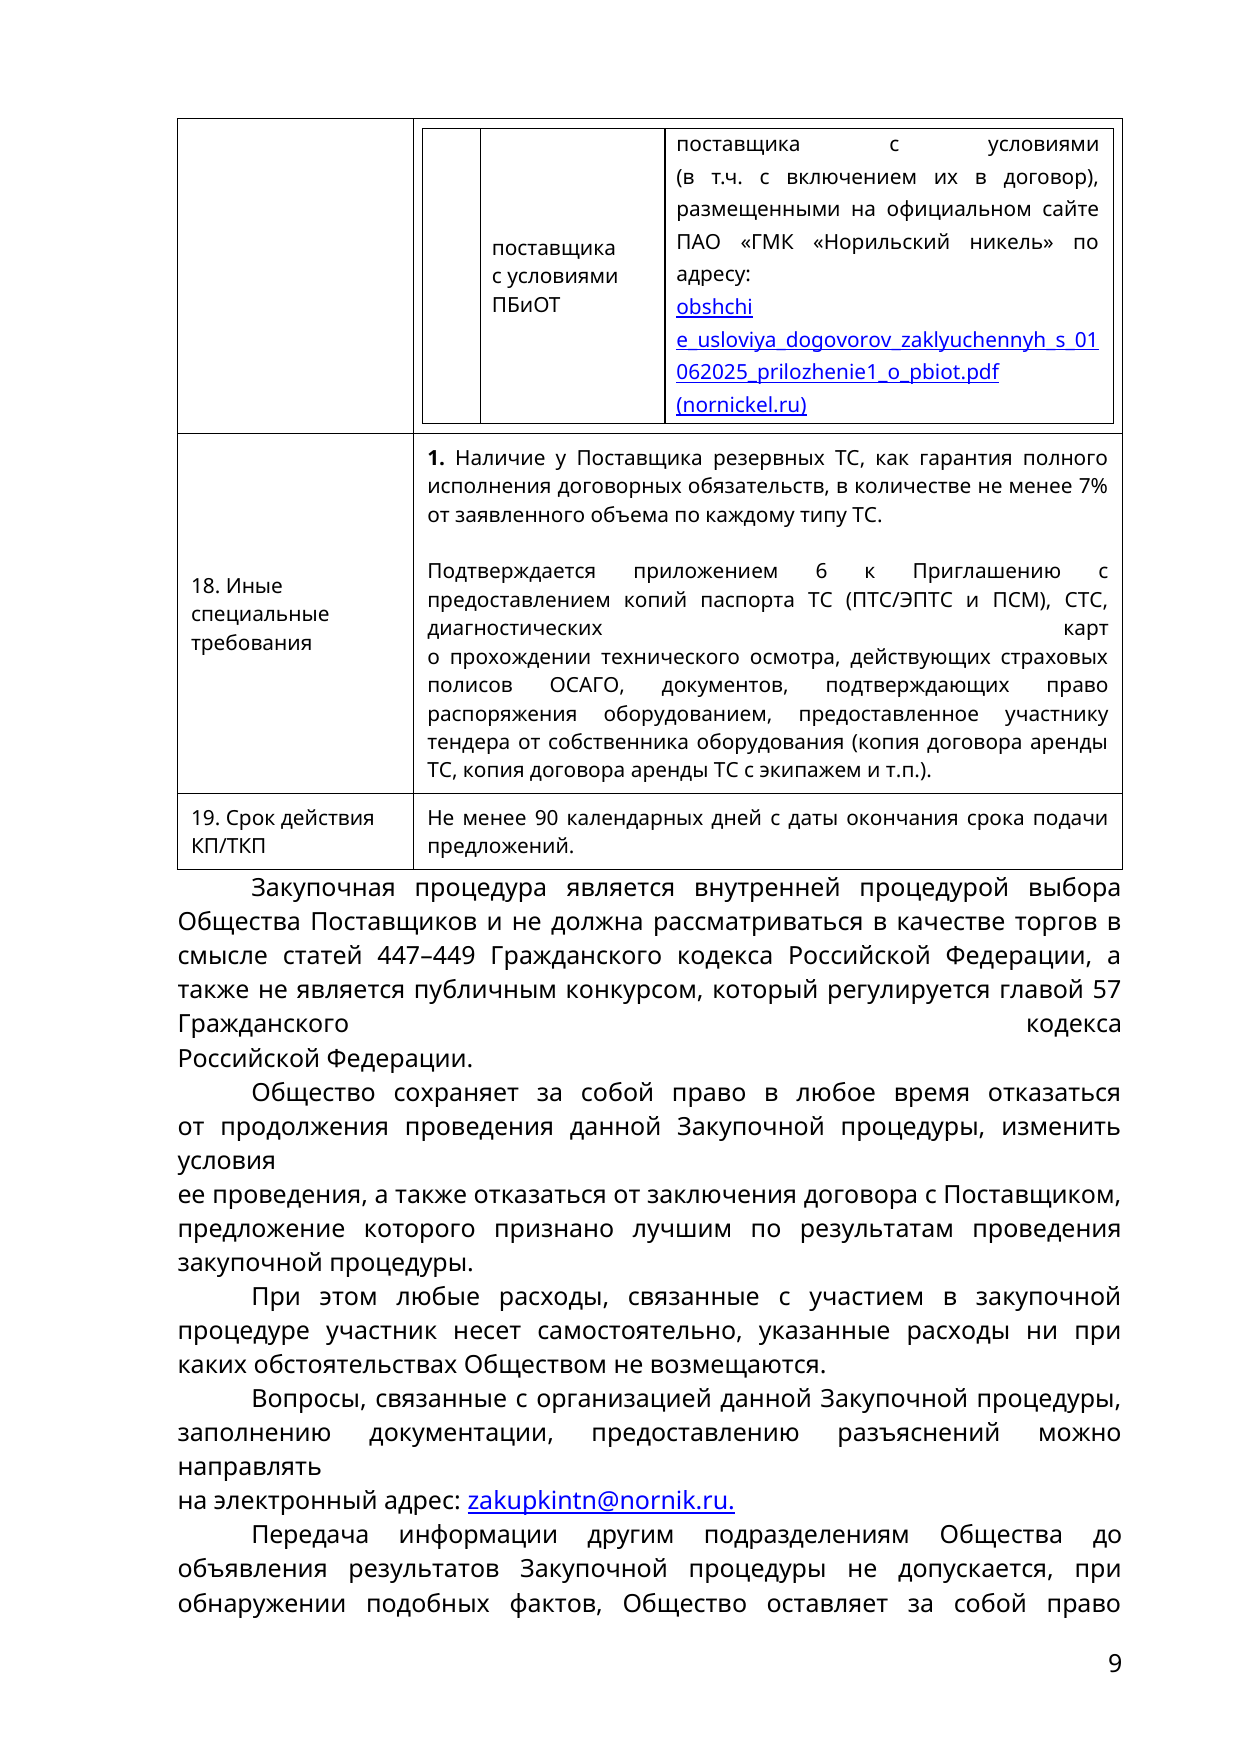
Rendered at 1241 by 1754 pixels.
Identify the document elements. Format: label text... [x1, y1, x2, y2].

text Закупочная процедура является внутренней процедурой выбора Общества Поставщиков и не должна рассматриваться в качестве торгов в смысле статей 447–449 Гражданского кодекса Российской Федерации, а также не является публичным конкурсом, который регулируется главой 57 Гражданского кодекса Российской Федерации. [177, 870, 1122, 1074]
table_cell 18. Иные специальные требования [178, 434, 413, 793]
table_cell 1. Наличие у Поставщика резервных ТС, как гарантия полного исполнения договорных обязательств, в количестве не менее 7% от заявленного объема по каждому типу ТС. Подтверждается приложением 6 к Приглашению с предоставлением копий паспорта ТС (ПТС/ЭПТС и ПСМ), СТС, диагностических карт о прохождении технического осмотра, действующих страховых полисов ОСАГО, документов, подтверждающих право распоряжения оборудованием, предоставленное участнику тендера от собственника оборудования (копия договора аренды ТС, копия договора аренды ТС с экипажем и т.п.). [414, 434, 1122, 793]
table_cell [414, 119, 1122, 433]
table_cell Не менее 90 календарных дней с даты окончания срока подачи предложений. [414, 794, 1122, 869]
text Вопросы, связанные с организацией данной Закупочной процедуры, заполнению документации, предоставлению разъяснений можно направлять на электронный адрес: zakupkintn@nornik.ru. [177, 1381, 1122, 1517]
table_cell 19. Срок действия КП/ТКП [178, 794, 413, 869]
text При этом любые расходы, связанные с участием в закупочной процедуре участник несет самостоятельно, указанные расходы ни при каких обстоятельствах Обществом не возмещаются. [177, 1279, 1122, 1381]
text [177, 1517, 1122, 1619]
text Общество сохраняет за собой право в любое время отказаться от продолжения проведения данной Закупочной процедуры, изменить условия ее проведения, а также отказаться от заключения договора с Поставщиком, предложение которого признано лучшим по результатам проведения закупочной процедуры. [177, 1074, 1122, 1279]
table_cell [178, 119, 413, 433]
